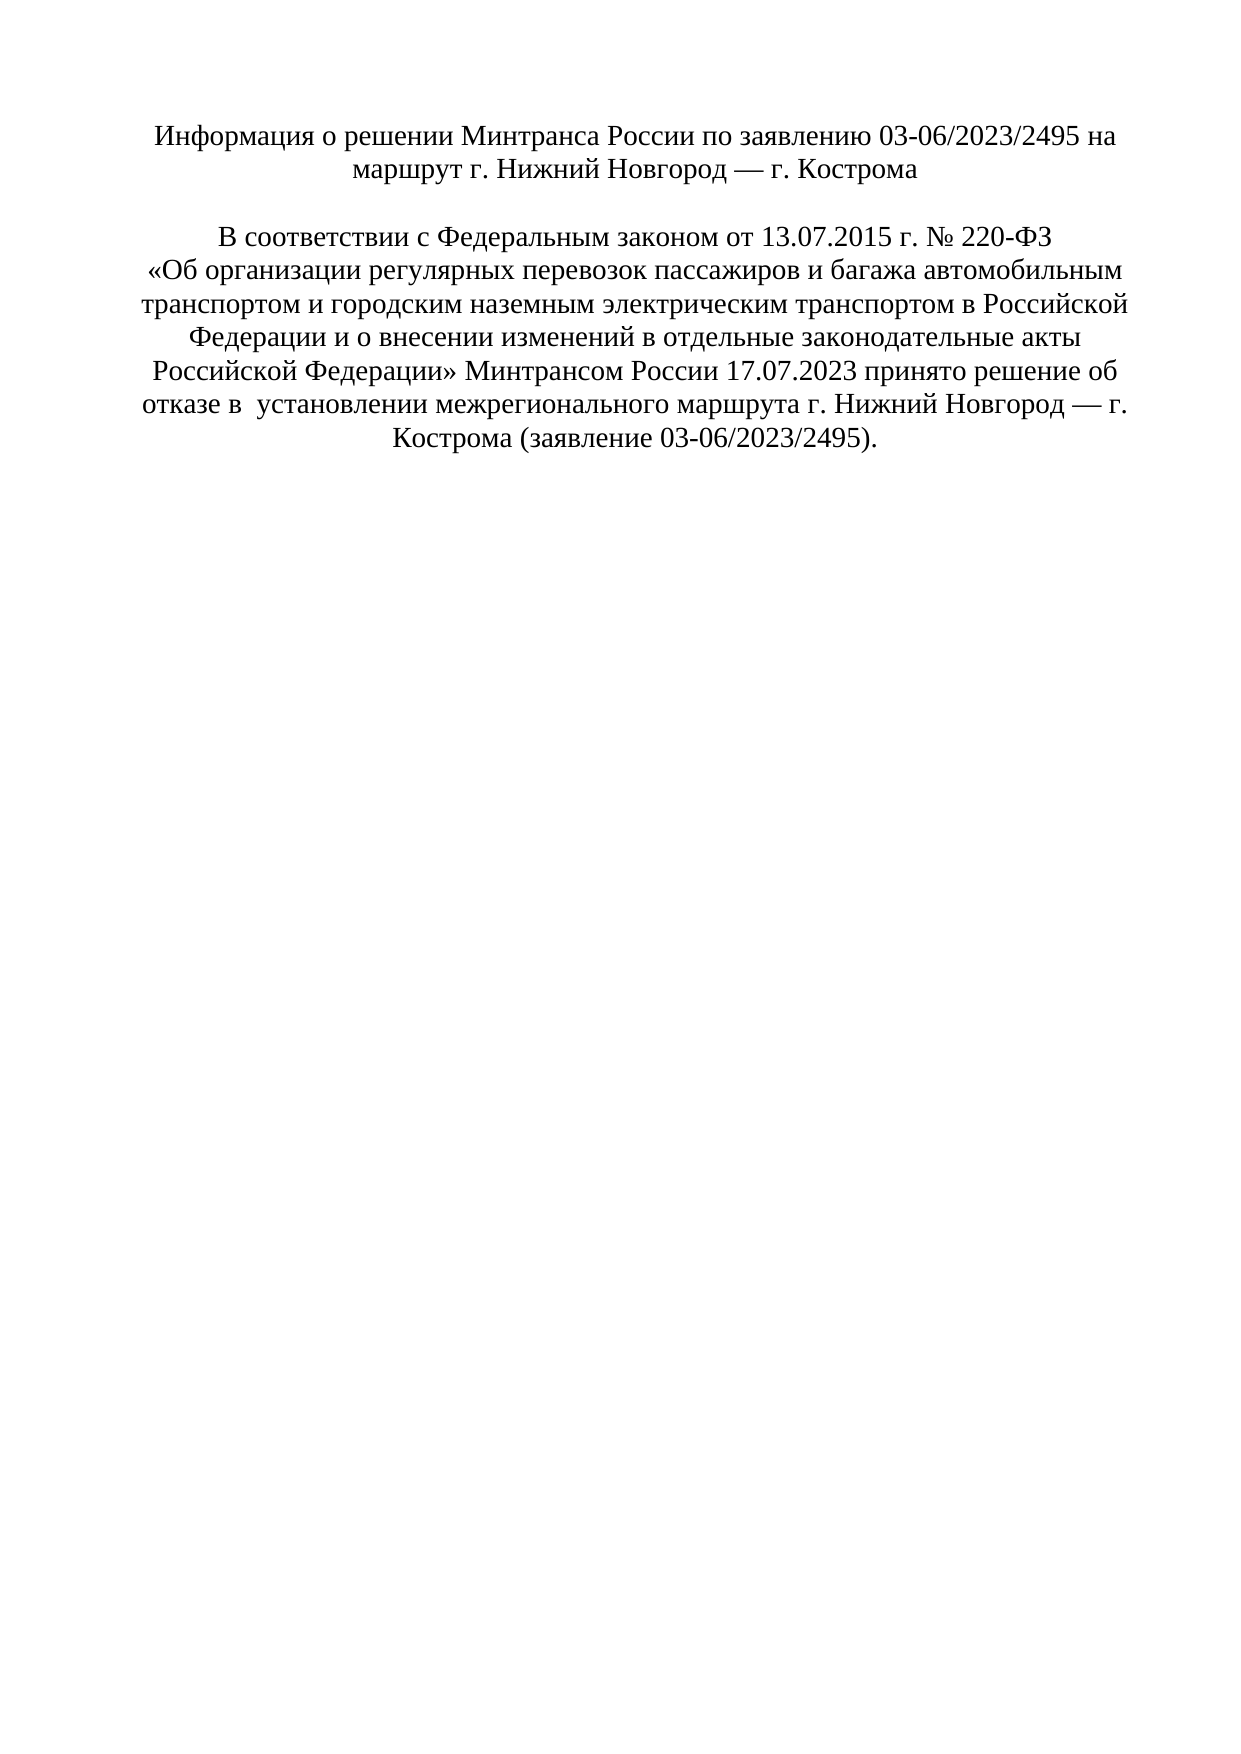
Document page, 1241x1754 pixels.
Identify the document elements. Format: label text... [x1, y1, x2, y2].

text В соответствии с Федеральным законом от 13.07.2015 г. № 220-ФЗ «Об организации регулярных перевозок пассажиров и багажа автомобильным транспортом и городским наземным электрическим транспортом в Российской Федерации и о внесении изменений в отдельные законодательные акты Российской Федерации» Минтрансом России 17.07.2023 принято решение об отказе в установлении межрегионального маршрута г. Нижний Новгород — г. Кострома (заявление 03-06/2023/2495). [118, 219, 1152, 453]
text Информация о решении Минтранса России по заявлению 03-06/2023/2495 на маршрут г. Нижний Новгород — г. Кострома [118, 118, 1152, 185]
